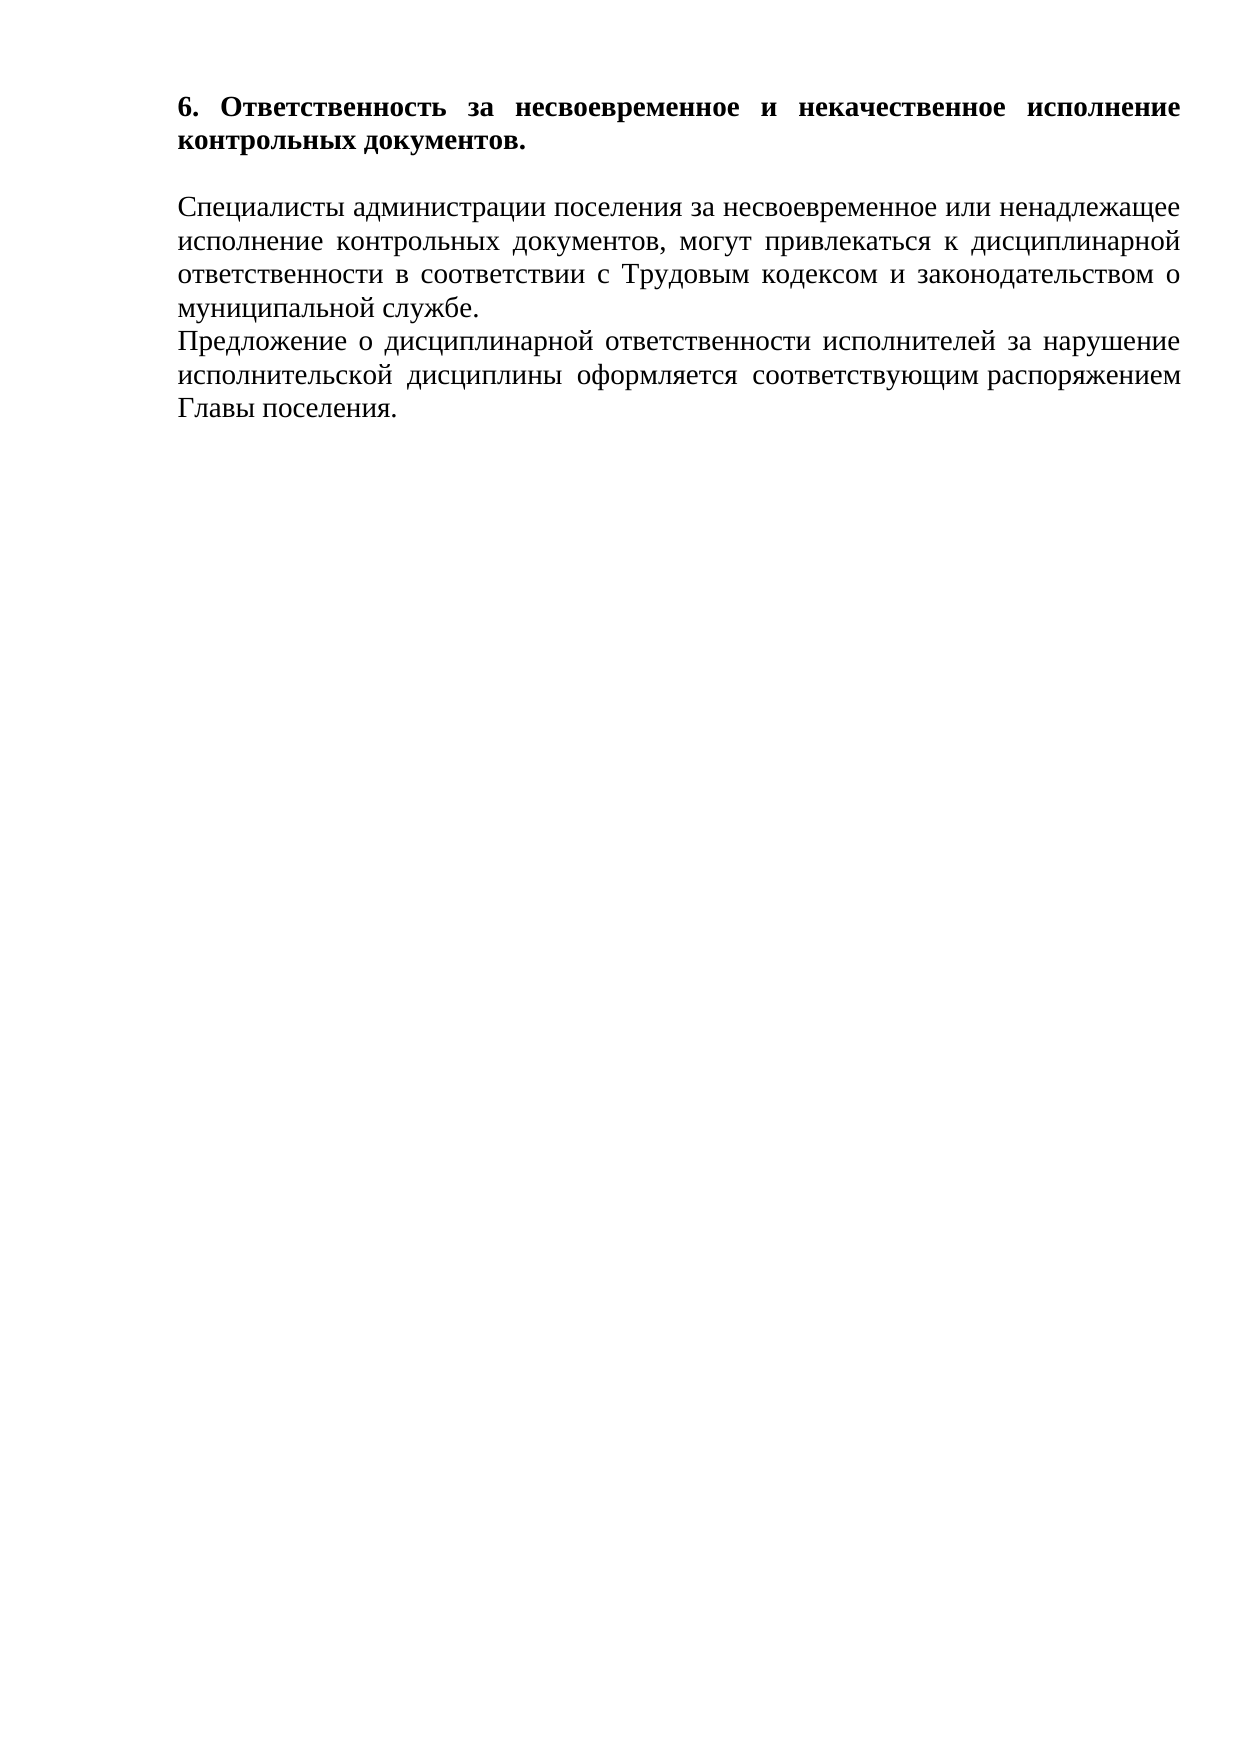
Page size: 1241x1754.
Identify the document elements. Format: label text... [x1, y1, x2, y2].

text Предложение о дисциплинарной ответственности исполнителей за нарушение исполнительской дисциплины оформляется соответствующим распоряжением Главы поселения. [177, 323, 1181, 424]
text 6. Ответственность за несвоевременное и некачественное исполнение контрольных документов. [177, 89, 1181, 156]
text Специалисты администрации поселения за несвоевременное или ненадлежащее исполнение контрольных документов, могут привлекаться к дисциплинарной ответственности в соответствии с Трудовым кодексом и законодательством о муниципальной службе. [177, 189, 1181, 323]
